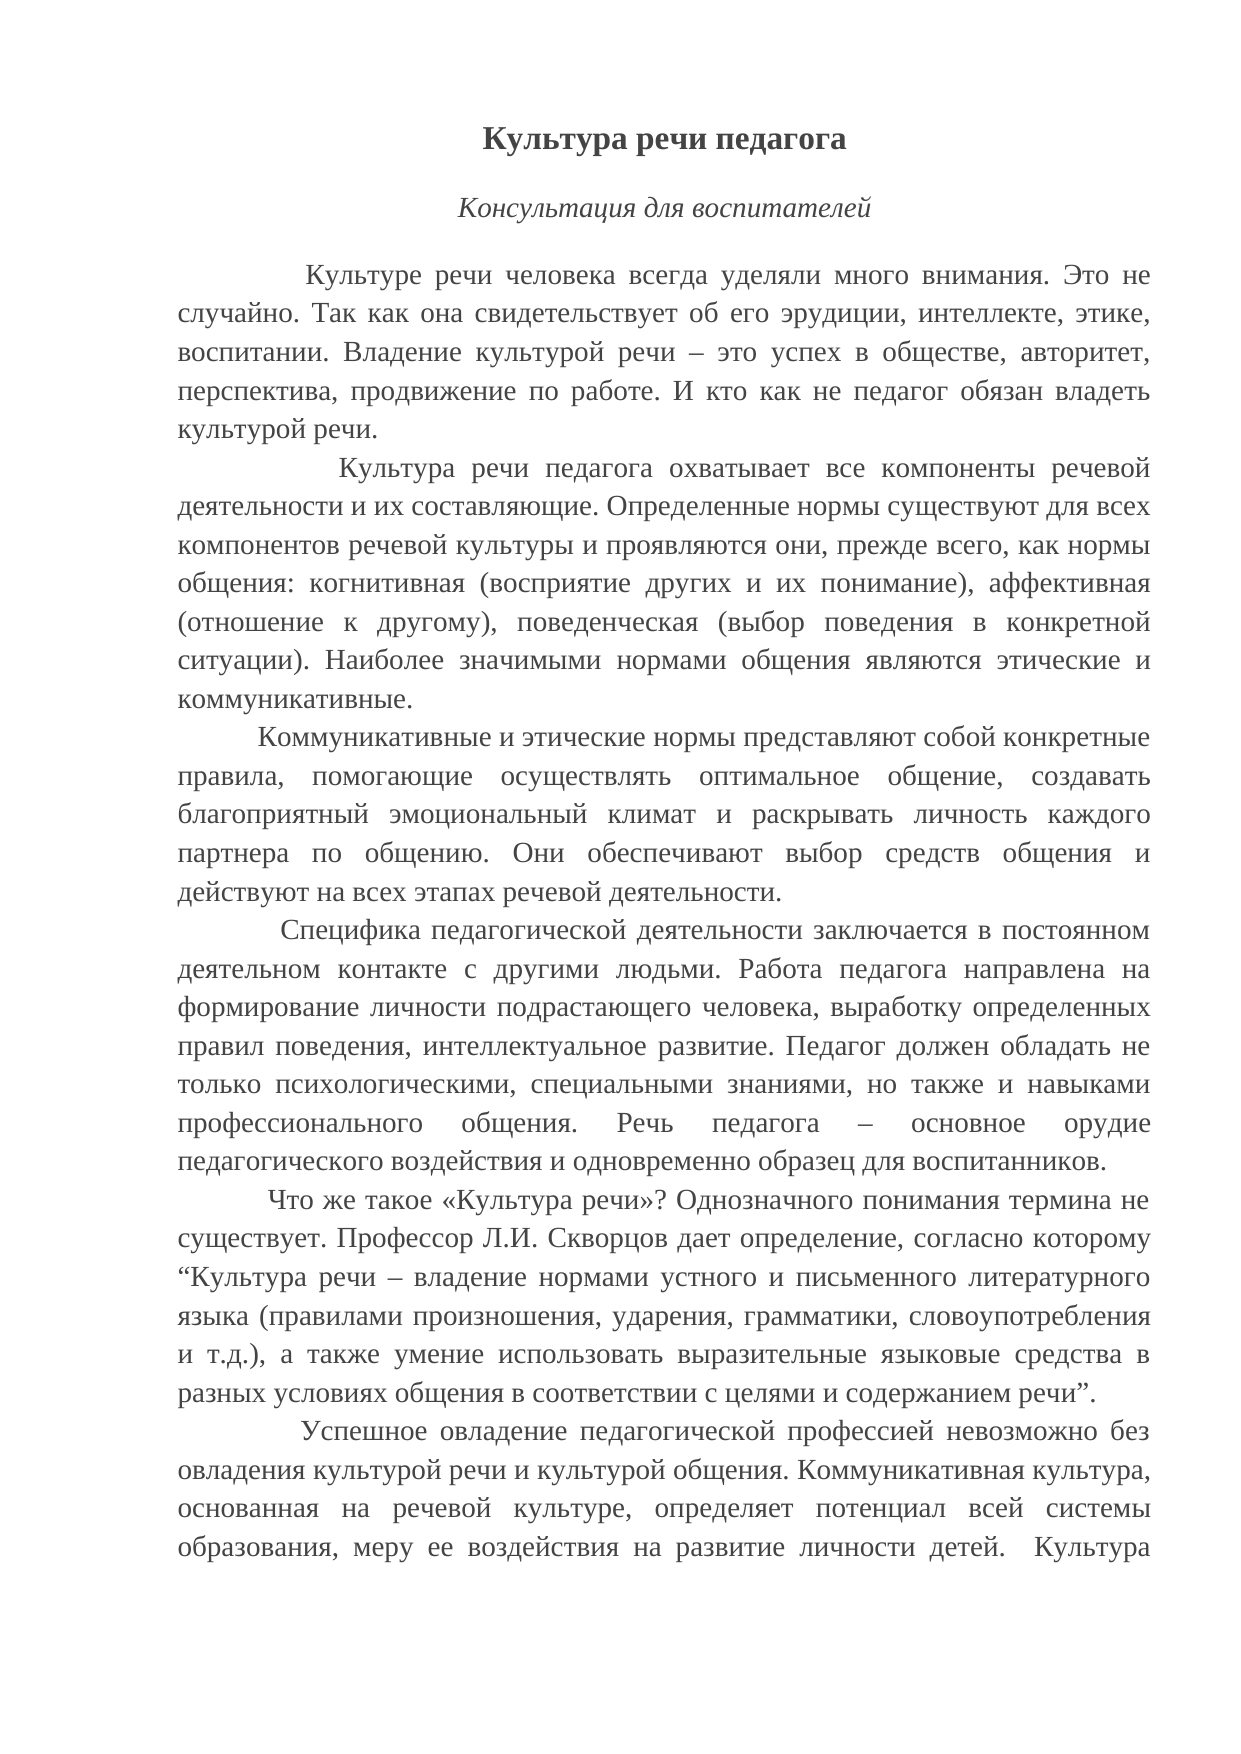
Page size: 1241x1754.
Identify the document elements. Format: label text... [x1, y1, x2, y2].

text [177, 1413, 1152, 1562]
text Что же такое «Культура речи»? Однозначного понимания термина не существует. Профессор Л.И. Скворцов дает определение, согласно которому “Культура речи – владение нормами устного и письменного литературного языка (правилами произношения, ударения, грамматики, словоупотребления и т.д.), а также умение использовать выразительные языковые средства в разных условиях общения в соответствии с целями и содержанием речи”. [177, 1182, 1152, 1408]
text Культура речи педагога [177, 118, 1152, 156]
text Коммуникативные и этические нормы представляют собой конкретные правила, помогающие осуществлять оптимальное общение, создавать благоприятный эмоциональный климат и раскрывать личность каждого партнера по общению. Они обеспечивают выбор средств общения и действуют на всех этапах речевой деятельности. [177, 719, 1152, 907]
text Консультация для воспитателей [177, 190, 1152, 223]
text Культуре речи человека всегда уделяли много внимания. Это не случайно. Так как она свидетельствует об его эрудиции, интеллекте, этике, воспитании. Владение культурой речи – это успех в обществе, авторитет, перспектива, продвижение по работе. И кто как не педагог обязан владеть культурой речи. [177, 257, 1152, 445]
text Специфика педагогической деятельности заключается в постоянном деятельном контакте с другими людьми. Работа педагога направлена на формирование личности подрастающего человека, выработку определенных правил поведения, интеллектуальное развитие. Педагог должен обладать не только психологическими, специальными знаниями, но также и навыками профессионального общения. Речь педагога – основное орудие педагогического воздействия и одновременно образец для воспитанников. [177, 912, 1152, 1177]
text Культура речи педагога охватывает все компоненты речевой деятельности и их составляющие. Определенные нормы существуют для всех компонентов речевой культуры и проявляются они, прежде всего, как нормы общения: когнитивная (восприятие других и их понимание), аффективная (отношение к другому), поведенческая (выбор поведения в конкретной ситуации). Наиболее значимыми нормами общения являются этические и коммуникативные. [177, 450, 1152, 714]
